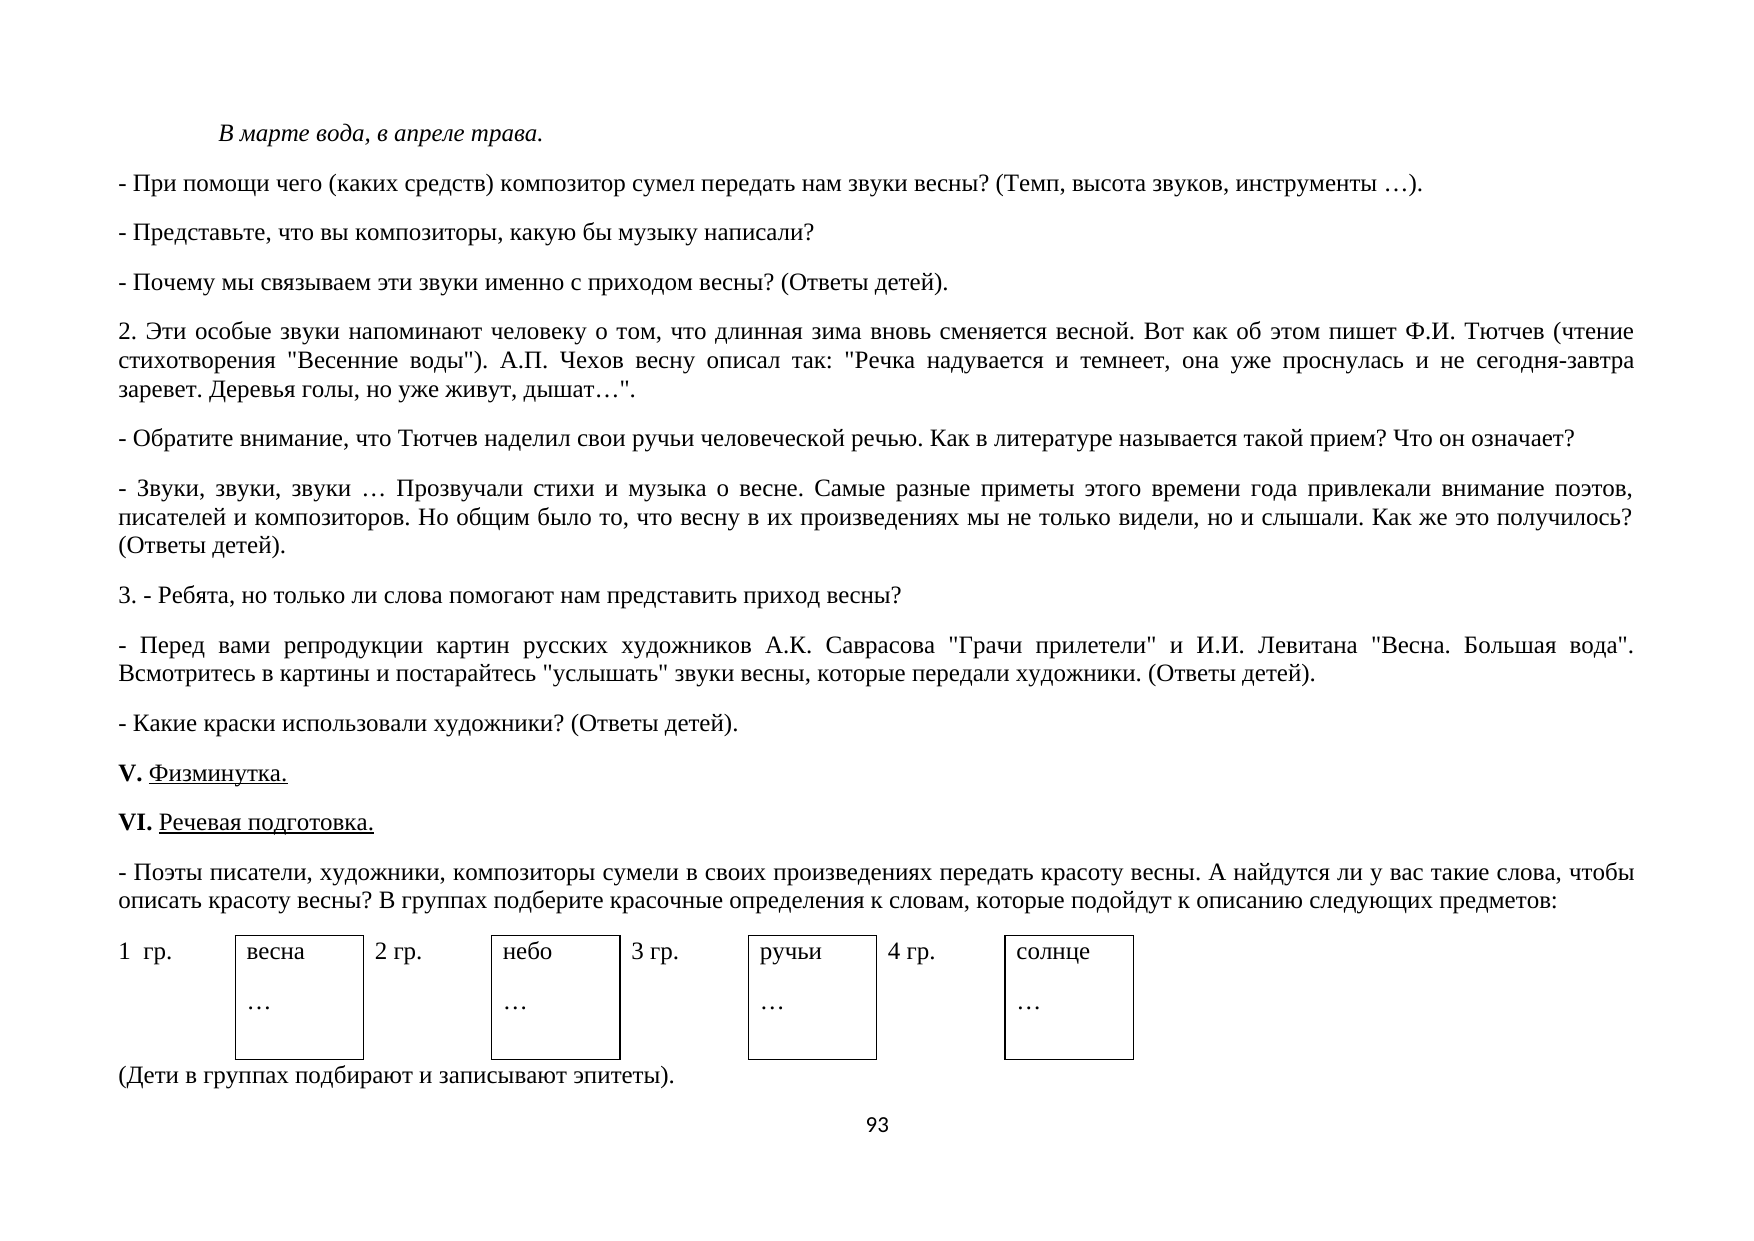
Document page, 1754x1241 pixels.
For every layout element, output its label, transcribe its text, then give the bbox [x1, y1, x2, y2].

text - Почему мы связываем эти звуки именно с приходом весны? (Ответы детей). [118, 267, 1636, 296]
text 3. - Ребята, но только ли слова помогают нам представить приход весны? [118, 580, 1636, 609]
text - Какие краски использовали художники? (Ответы детей). [118, 708, 1636, 737]
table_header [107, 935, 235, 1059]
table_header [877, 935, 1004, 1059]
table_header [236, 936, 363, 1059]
text (Дети в группах подбирают и записывают эпитеты). [118, 1060, 1636, 1089]
text В марте вода, в апреле трава. [118, 118, 1636, 147]
text 2. Эти особые звуки напоминают человеку о том, что длинная зима вновь сменяется весной. Вот как об этом пишет Ф.И. Тютчев (чтение стихотворения "Весенние воды"). А.П. Чехов весну описал так: "Речка надувается и темнеет, она уже проснулась и не сегодня-завтра заревет. Деревья голы, но уже живут, дышат…". [118, 316, 1636, 403]
text - Представьте, что вы композиторы, какую бы музыку написали? [118, 217, 1636, 246]
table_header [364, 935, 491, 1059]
text V. Физминутка. [118, 758, 1636, 786]
text - При помощи чего (каких средств) композитор сумел передать нам звуки весны? (Темп, высота звуков, инструменты …). [118, 168, 1636, 196]
text VI. Речевая подготовка. [118, 807, 1636, 836]
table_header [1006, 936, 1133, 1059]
text - Обратите внимание, что Тютчев наделил свои ручьи человеческой речью. Как в литературе называется такой прием? Что он означает? [118, 423, 1636, 452]
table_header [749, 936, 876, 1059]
text - Звуки, звуки, звуки … Прозвучали стихи и музыка о весне. Самые разные приметы этого времени года привлекали внимание поэтов, писателей и композиторов. Но общим было то, что весну в их произведениях мы не только видели, но и слышали. Как же это получилось? (Ответы детей). [118, 473, 1636, 559]
text - Поэты писатели, художники, композиторы сумели в своих произведениях передать красоту весны. А найдутся ли у вас такие слова, чтобы описать красоту весны? В группах подберите красочные определения к словам, которые подойдут к описанию следующих предметов: [118, 857, 1636, 914]
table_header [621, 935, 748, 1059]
text - Перед вами репродукции картин русских художников А.К. Саврасова "Грачи прилетели" и И.И. Левитана "Весна. Большая вода". Всмотритесь в картины и постарайтесь "услышать" звуки весны, которые передали художники. (Ответы детей). [118, 630, 1636, 687]
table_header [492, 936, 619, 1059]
